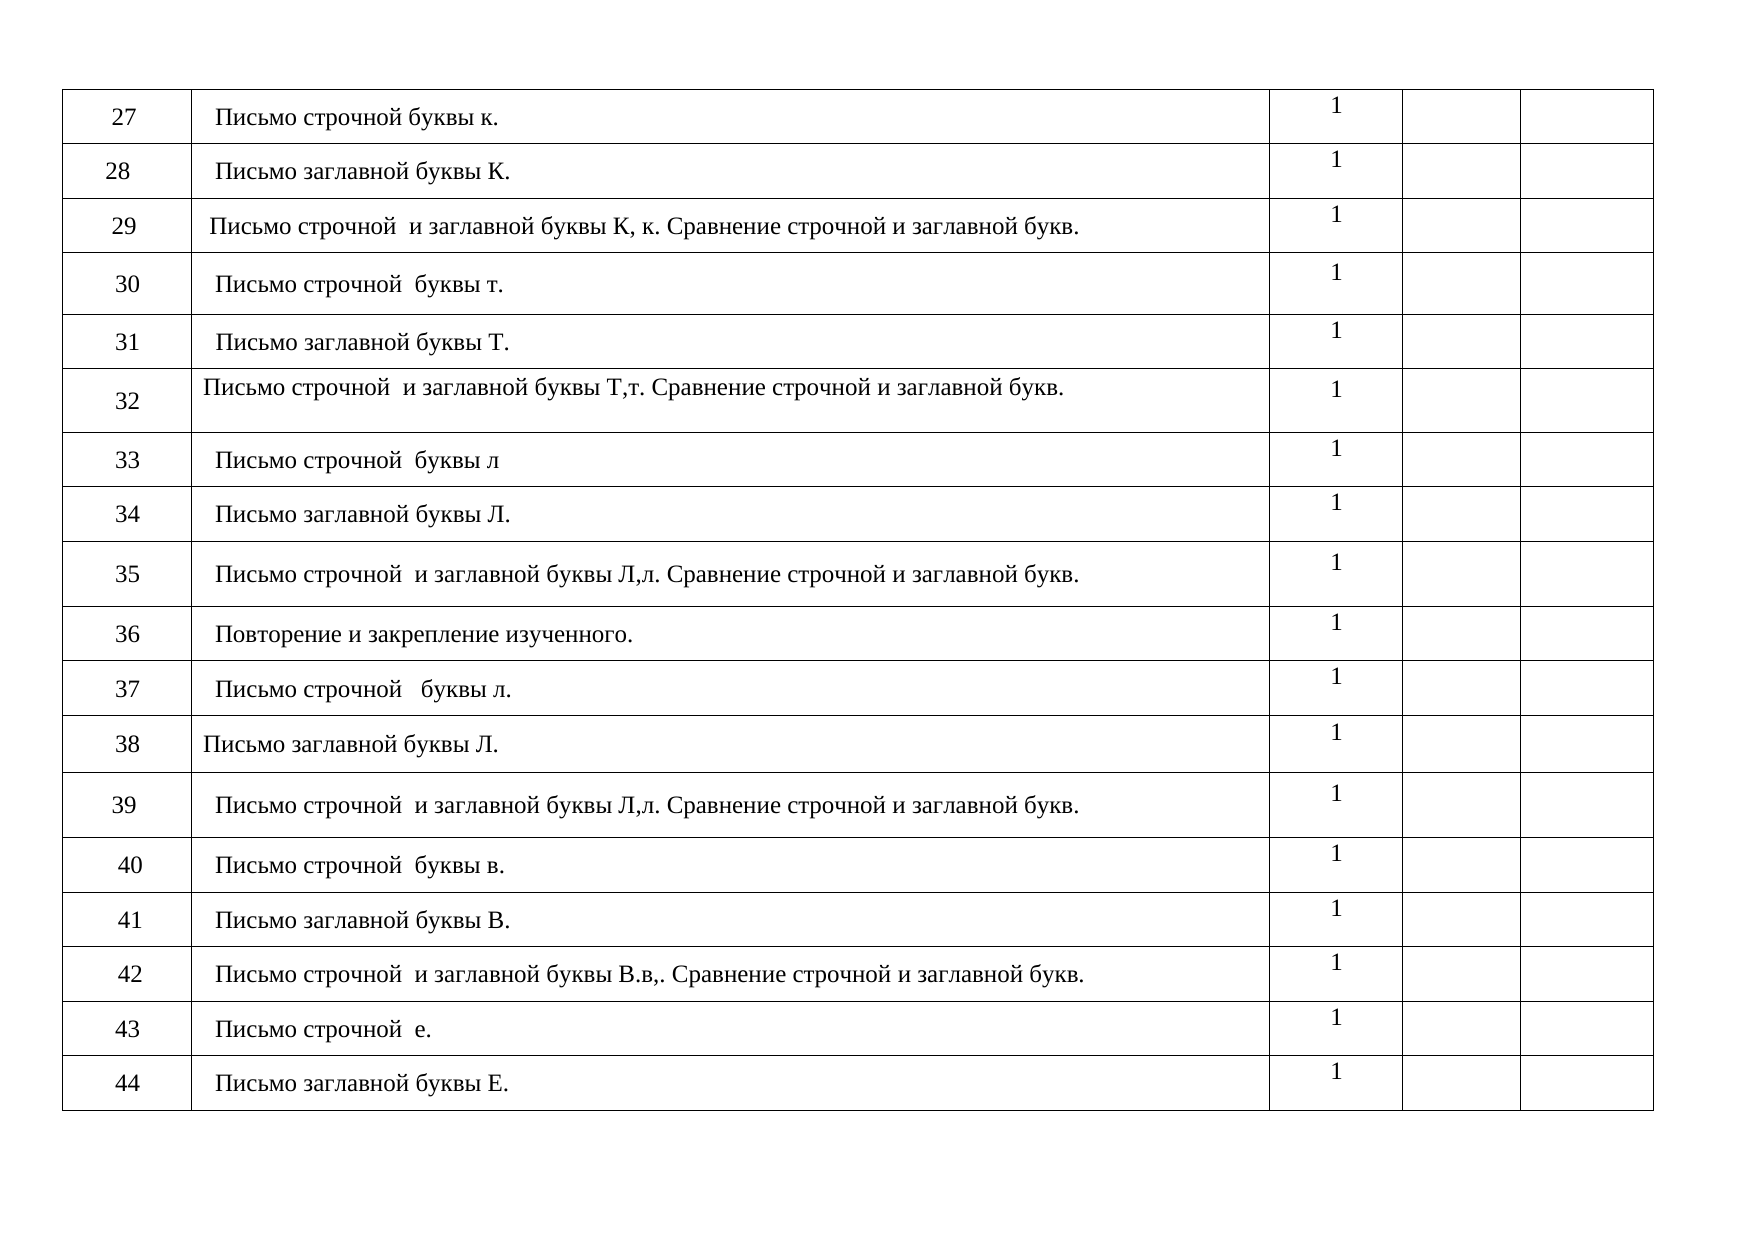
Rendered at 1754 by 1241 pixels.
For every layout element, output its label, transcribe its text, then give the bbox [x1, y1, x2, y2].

table_cell [1521, 661, 1653, 715]
table_cell [1403, 1002, 1520, 1055]
table_cell 31 [63, 315, 191, 368]
table_cell [1403, 716, 1520, 772]
table_cell 1 [1270, 893, 1402, 946]
table_cell [1403, 607, 1520, 660]
table_cell Письмо строчной е. [192, 1002, 1269, 1055]
table_cell [1521, 199, 1653, 252]
table_cell [1403, 253, 1520, 314]
table_cell 41 [63, 893, 191, 946]
table_cell [1521, 369, 1653, 432]
table_cell 32 [63, 369, 191, 432]
table_cell Письмо заглавной буквы Л. [192, 716, 1269, 772]
table_cell 1 [1270, 1002, 1402, 1055]
table_cell 1 [1270, 487, 1402, 541]
table_cell [1521, 1056, 1653, 1109]
table_cell Письмо строчной и заглавной буквы К, к. Сравнение строчной и заглавной букв. [192, 199, 1269, 252]
table_cell Письмо заглавной буквы Т. [192, 315, 1269, 368]
table_cell Письмо строчной и заглавной буквы В.в,. Сравнение строчной и заглавной букв. [192, 947, 1269, 1001]
table_cell [1521, 542, 1653, 606]
table_cell 1 [1270, 315, 1402, 368]
table_cell Письмо строчной буквы в. [192, 838, 1269, 892]
table_cell 43 [63, 1002, 191, 1055]
table_cell [1521, 487, 1653, 541]
table_cell 1 [1270, 1056, 1402, 1109]
table_cell 39 [63, 773, 191, 837]
table_cell 42 [63, 947, 191, 1001]
table_cell [1521, 90, 1653, 143]
table_cell [1403, 893, 1520, 946]
table_cell 1 [1270, 369, 1402, 432]
table_cell Письмо строчной буквы к. [192, 90, 1269, 143]
table_cell 35 [63, 542, 191, 606]
table_cell [1521, 315, 1653, 368]
table_cell [1403, 487, 1520, 541]
table_cell [1521, 716, 1653, 772]
table_cell [1403, 433, 1520, 486]
table_cell Письмо строчной и заглавной буквы Л,л. Сравнение строчной и заглавной букв. [192, 542, 1269, 606]
table_cell [1521, 144, 1653, 198]
table_cell 44 [63, 1056, 191, 1109]
table_cell 1 [1270, 199, 1402, 252]
table_cell [1521, 1002, 1653, 1055]
table_cell Письмо заглавной буквы Е. [192, 1056, 1269, 1109]
table_cell Письмо заглавной буквы В. [192, 893, 1269, 946]
table_cell 1 [1270, 253, 1402, 314]
table_cell Письмо заглавной буквы Л. [192, 487, 1269, 541]
table_cell 33 [63, 433, 191, 486]
table_cell [1403, 773, 1520, 837]
table_cell Письмо строчной буквы л [192, 433, 1269, 486]
table_cell 1 [1270, 716, 1402, 772]
table_cell [1521, 433, 1653, 486]
table_cell Письмо строчной буквы л. [192, 661, 1269, 715]
table_cell [1521, 838, 1653, 892]
table_cell [1521, 773, 1653, 837]
table_cell 1 [1270, 542, 1402, 606]
table_cell 34 [63, 487, 191, 541]
table_cell 1 [1270, 607, 1402, 660]
table_cell 30 [63, 253, 191, 314]
table_cell [1403, 144, 1520, 198]
table_cell Письмо заглавной буквы К. [192, 144, 1269, 198]
table_cell [1403, 1056, 1520, 1109]
table_cell [1403, 947, 1520, 1001]
table_cell Письмо строчной и заглавной буквы Л,л. Сравнение строчной и заглавной букв. [192, 773, 1269, 837]
table_cell 1 [1270, 838, 1402, 892]
table_cell 28 [63, 144, 191, 198]
table_cell [1403, 661, 1520, 715]
table_cell 1 [1270, 947, 1402, 1001]
table_cell 1 [1270, 661, 1402, 715]
table_cell 1 [1270, 773, 1402, 837]
table_cell [1403, 315, 1520, 368]
table_cell [1521, 947, 1653, 1001]
table_cell 1 [1270, 90, 1402, 143]
table_cell Письмо строчной и заглавной буквы Т,т. Сравнение строчной и заглавной букв. [192, 369, 1269, 432]
table_cell [1521, 607, 1653, 660]
table_cell 1 [1270, 433, 1402, 486]
table_cell 40 [63, 838, 191, 892]
table_cell [1521, 253, 1653, 314]
table_cell [1521, 893, 1653, 946]
table_cell [1403, 90, 1520, 143]
table_cell [1403, 838, 1520, 892]
table_cell 1 [1270, 144, 1402, 198]
table_cell 29 [63, 199, 191, 252]
table_cell [1403, 199, 1520, 252]
table_cell Повторение и закрепление изученного. [192, 607, 1269, 660]
table_cell 36 [63, 607, 191, 660]
table_cell 38 [63, 716, 191, 772]
table_cell Письмо строчной буквы т. [192, 253, 1269, 314]
table_cell [1403, 542, 1520, 606]
table_cell 27 [63, 90, 191, 143]
table_cell [1403, 369, 1520, 432]
table_cell 37 [63, 661, 191, 715]
